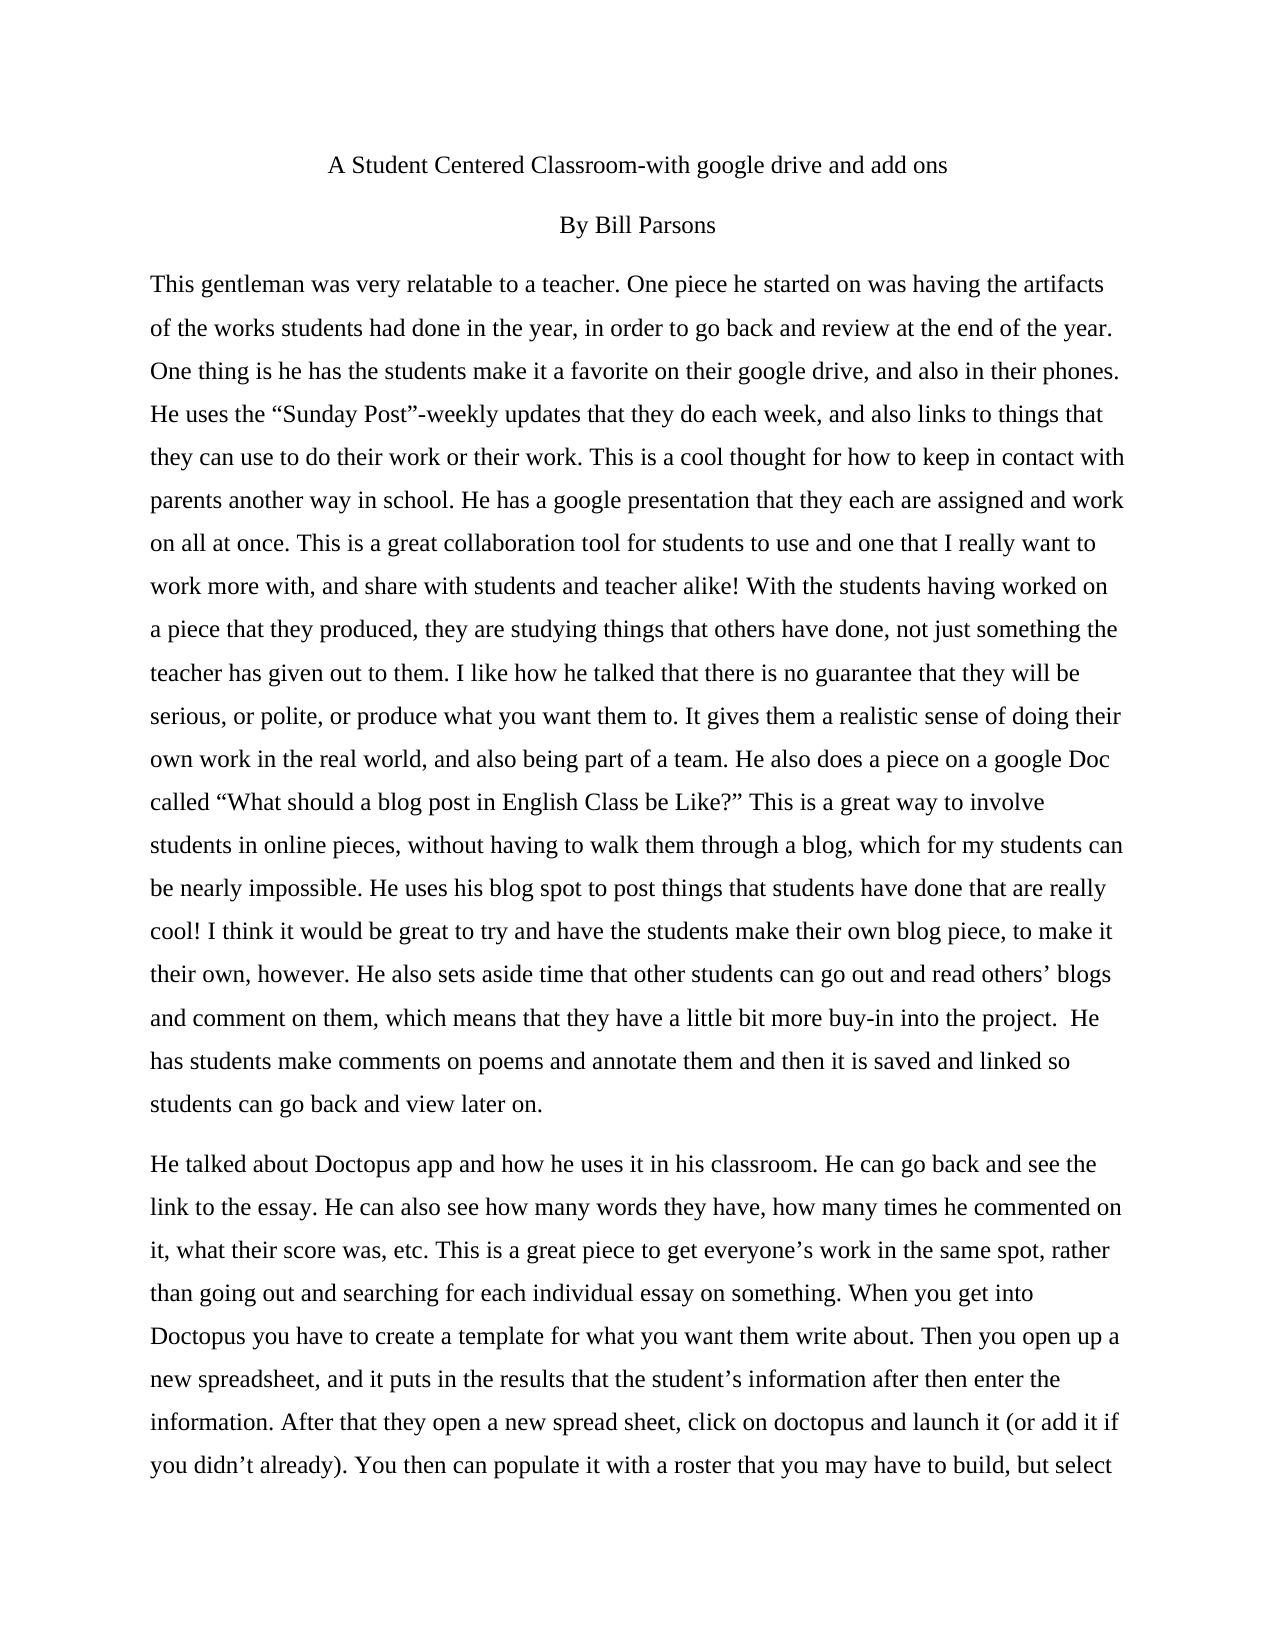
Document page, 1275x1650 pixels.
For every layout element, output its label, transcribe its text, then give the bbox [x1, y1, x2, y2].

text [150, 1149, 1125, 1479]
text A Student Centered Classroom-with google drive and add ons [150, 150, 1125, 179]
text By Bill Parsons [150, 210, 1125, 238]
text This gentleman was very relatable to a teacher. One piece he started on was having the artifacts of the works students had done in the year, in order to go back and review at the end of the year. One thing is he has the students make it a favorite on their google drive, and also in their phones. He uses the “Sunday Post”-weekly updates that they do each week, and also links to things that they can use to do their work or their work. This is a cool thought for how to keep in contact with parents another way in school. He has a google presentation that they each are assigned and work on all at once. This is a great collaboration tool for students to use and one that I really want to work more with, and share with students and teacher alike! With the students having worked on a piece that they produced, they are studying things that others have done, not just something the teacher has given out to them. I like how he talked that there is no guarantee that they will be serious, or polite, or produce what you want them to. It gives them a realistic sense of doing their own work in the real world, and also being part of a team. He also does a piece on a google Doc called “What should a blog post in English Class be Like?” This is a great way to involve students in online pieces, without having to walk them through a blog, which for my students can be nearly impossible. He uses his blog spot to post things that students have done that are really cool! I think it would be great to try and have the students make their own blog piece, to make it their own, however. He also sets aside time that other students can go out and read others’ blogs and comment on them, which means that they have a little bit more buy-in into the project. He has students make comments on poems and annotate them and then it is saved and linked so students can go back and view later on. [150, 269, 1125, 1118]
